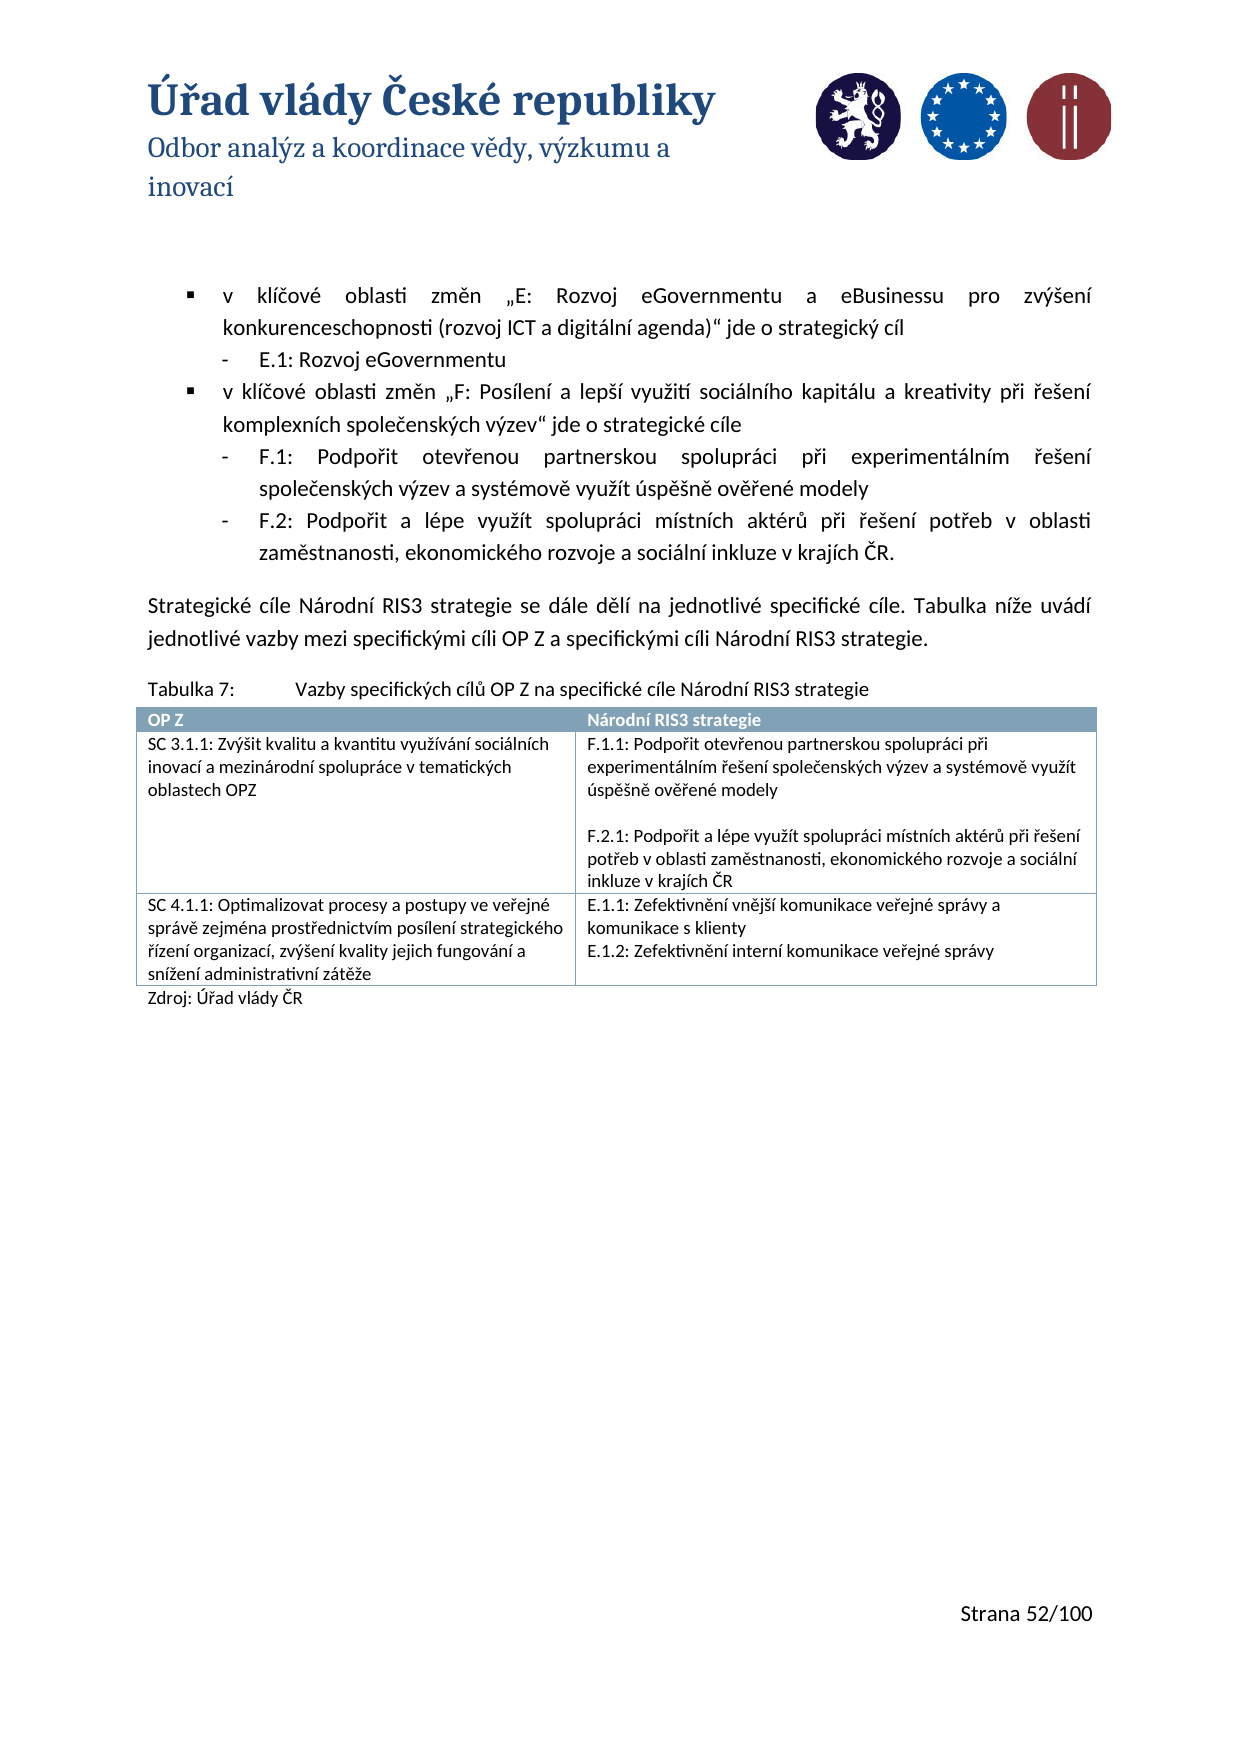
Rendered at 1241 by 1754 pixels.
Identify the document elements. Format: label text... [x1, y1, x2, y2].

text Zdroj: Úřad vlády ČR [148, 986, 1093, 1009]
picture [815, 73, 1112, 160]
table_cell F.1.1: Podpořit otevřenou partnerskou spolupráci při experimentálním řešení společenských výzev a systémově využít úspěšně ověřené modely F.2.1: Podpořit a lépe využít spolupráci místních aktérů při řešení potřeb v oblasti zaměstnanosti, ekonomického rozvoje a sociální inkluze v krajích ČR [576, 732, 1096, 892]
list v klíčové oblasti změn „F: Posílení a lepší využití sociálního kapitálu a kreativity při řešení komplexních společenských výzev“ jde o strategické cíle [185, 377, 1093, 438]
text Tabulka 7: Vazby specifických cílů OP Z na specifické cíle Národní RIS3 strategie [148, 677, 1093, 702]
table_header OP Z [137, 708, 575, 731]
list F.2: Podpořit a lépe využít spolupráci místních aktérů při řešení potřeb v oblasti zaměstnanosti, ekonomického rozvoje a sociální inkluze v krajích ČR. [221, 506, 1093, 566]
text Strategické cíle Národní RIS3 strategie se dále dělí na jednotlivé specifické cíle. Tabulka níže uvádí jednotlivé vazby mezi specifickými cíli OP Z a specifickými cíli Národní RIS3 strategie. [148, 591, 1093, 652]
table_header Národní RIS3 strategie [576, 708, 1096, 731]
table_cell SC 4.1.1: Optimalizovat procesy a postupy ve veřejné správě zejména prostřednictvím posílení strategického řízení organizací, zvýšení kvality jejich fungování a snížení administrativní zátěže [137, 894, 575, 985]
table_cell SC 3.1.1: Zvýšit kvalitu a kvantitu využívání sociálních inovací a mezinárodní spolupráce v tematických oblastech OPZ [137, 732, 575, 892]
list v klíčové oblasti změn „E: Rozvoj eGovernmentu a eBusinessu pro zvýšení konkurenceschopnosti (rozvoj ICT a digitální agenda)“ jde o strategický cíl [185, 281, 1093, 341]
list F.1: Podpořit otevřenou partnerskou spolupráci při experimentálním řešení společenských výzev a systémově využít úspěšně ověřené modely [221, 442, 1093, 502]
list E.1: Rozvoj eGovernmentu [221, 345, 1093, 373]
table_cell E.1.1: Zefektivnění vnější komunikace veřejné správy a komunikace s klienty E.1.2: Zefektivnění interní komunikace veřejné správy [576, 894, 1096, 985]
